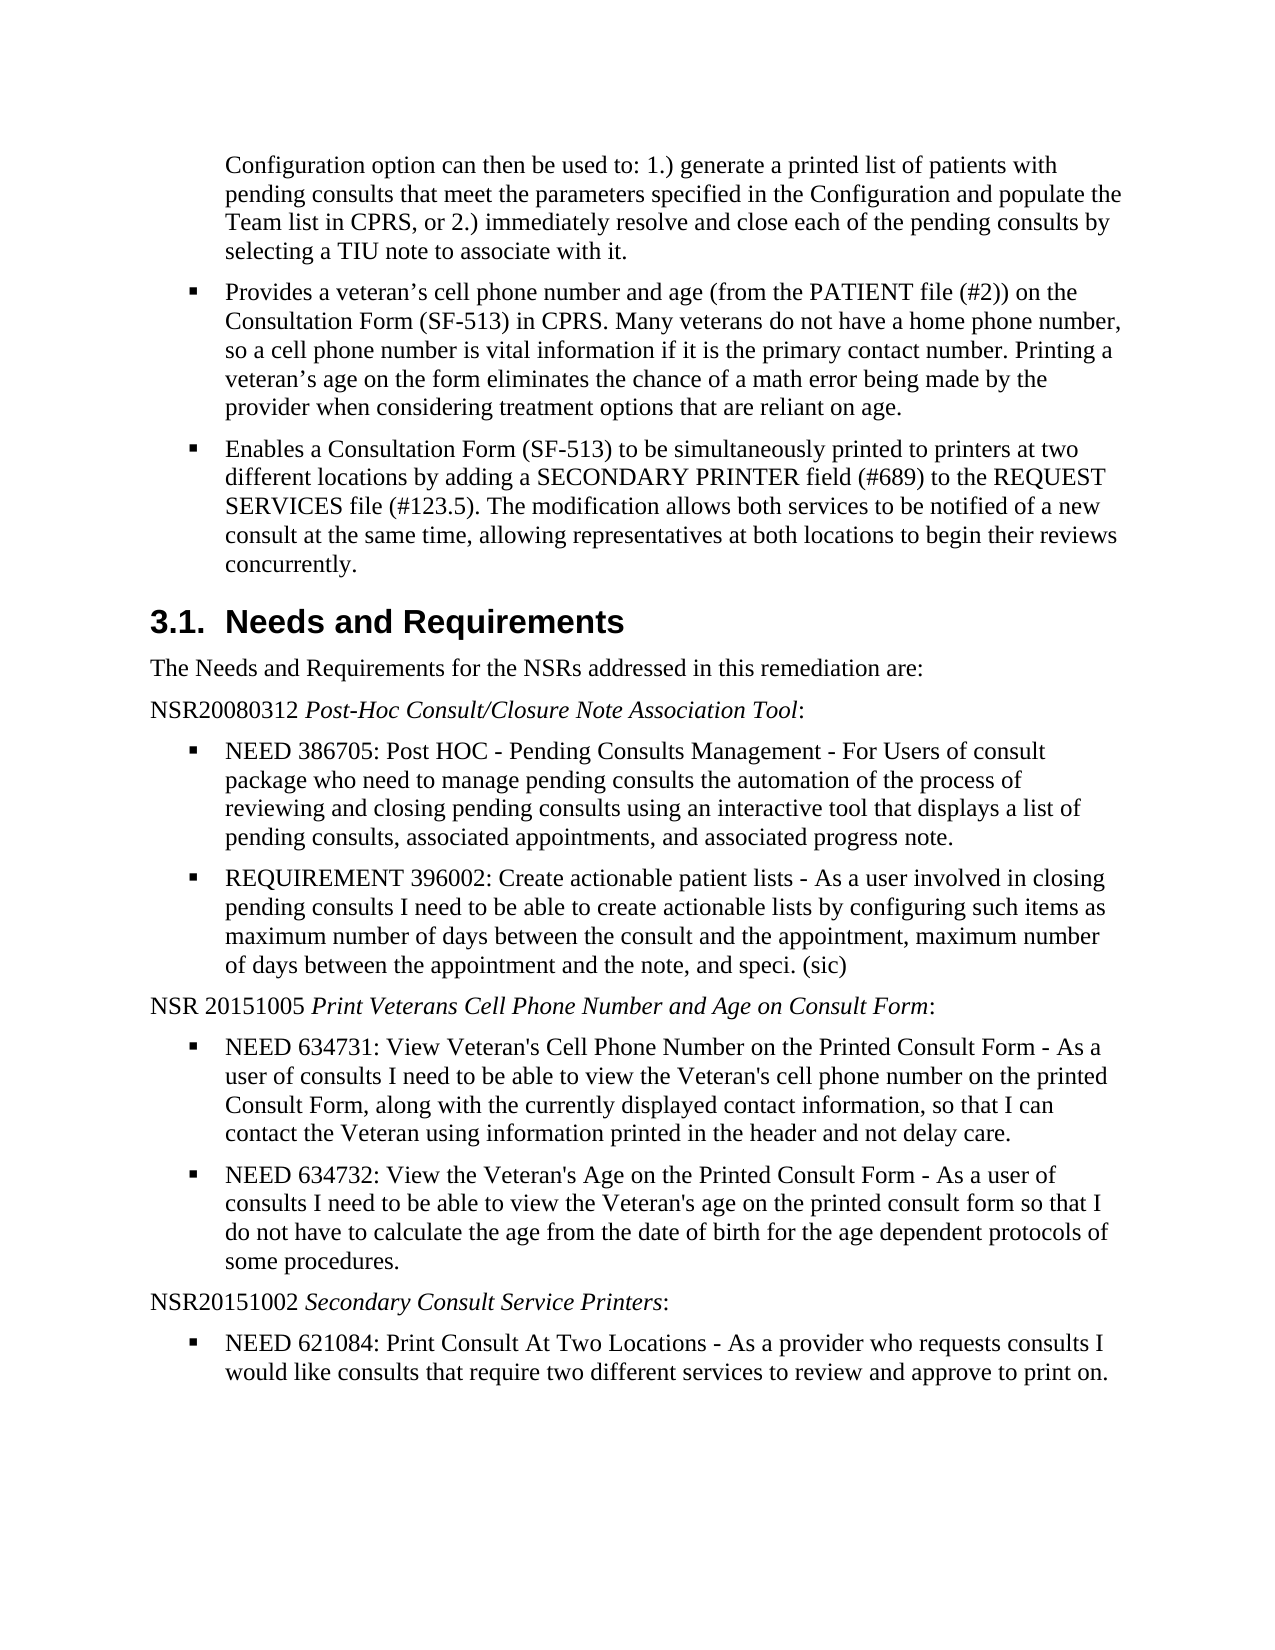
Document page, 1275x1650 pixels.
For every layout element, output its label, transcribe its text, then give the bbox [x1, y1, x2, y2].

list NEED 634731: View Veteran's Cell Phone Number on the Printed Consult Form - As a user of consults I need to be able to view the Veteran's cell phone number on the printed Consult Form, along with the currently displayed contact information, so that I can contact the Veteran using information printed in the header and not delay care. [187, 1032, 1125, 1147]
text The Needs and Requirements for the NSRs addressed in this remediation are: [150, 653, 1125, 682]
list Provides a veteran’s cell phone number and age (from the PATIENT file (#2)) on the Consultation Form (SF-513) in CPRS. Many veterans do not have a home phone number, so a cell phone number is vital information if it is the primary contact number. Printing a veteran’s age on the form eliminates the chance of a math error being made by the provider when considering treatment options that are reliant on age. [187, 277, 1125, 421]
subtitle Needs and Requirements [150, 602, 1125, 641]
text NSR20151002 Secondary Consult Service Printers: [150, 1287, 1125, 1316]
list NEED 634732: View the Veteran's Age on the Printed Consult Form - As a user of consults I need to be able to view the Veteran's age on the printed consult form so that I do not have to calculate the age from the date of birth for the age dependent protocols of some procedures. [187, 1160, 1125, 1275]
list NEED 621084: Print Consult At Two Locations - As a provider who requests consults I would like consults that require two different services to review and approve to print on. [187, 1328, 1125, 1386]
list NEED 386705: Post HOC - Pending Consults Management - For Users of consult package who need to manage pending consults the automation of the process of reviewing and closing pending consults using an interactive tool that displays a list of pending consults, associated appointments, and associated progress note. [187, 736, 1125, 851]
list Enables a Consultation Form (SF-513) to be simultaneously printed to printers at two different locations by adding a SECONDARY PRINTER field (#689) to the REQUEST SERVICES file (#123.5). The modification allows both services to be notified of a new consult at the same time, allowing representatives at both locations to begin their reviews concurrently. [187, 434, 1125, 577]
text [225, 150, 1125, 265]
text NSR 20151005 Print Veterans Cell Phone Number and Age on Consult Form: [150, 991, 1125, 1020]
list REQUIREMENT 396002: Create actionable patient lists - As a user involved in closing pending consults I need to be able to create actionable lists by configuring such items as maximum number of days between the consult and the appointment, maximum number of days between the appointment and the note, and speci. (sic) [187, 863, 1125, 978]
text NSR20080312 Post-Hoc Consult/Closure Note Association Tool: [150, 695, 1125, 723]
